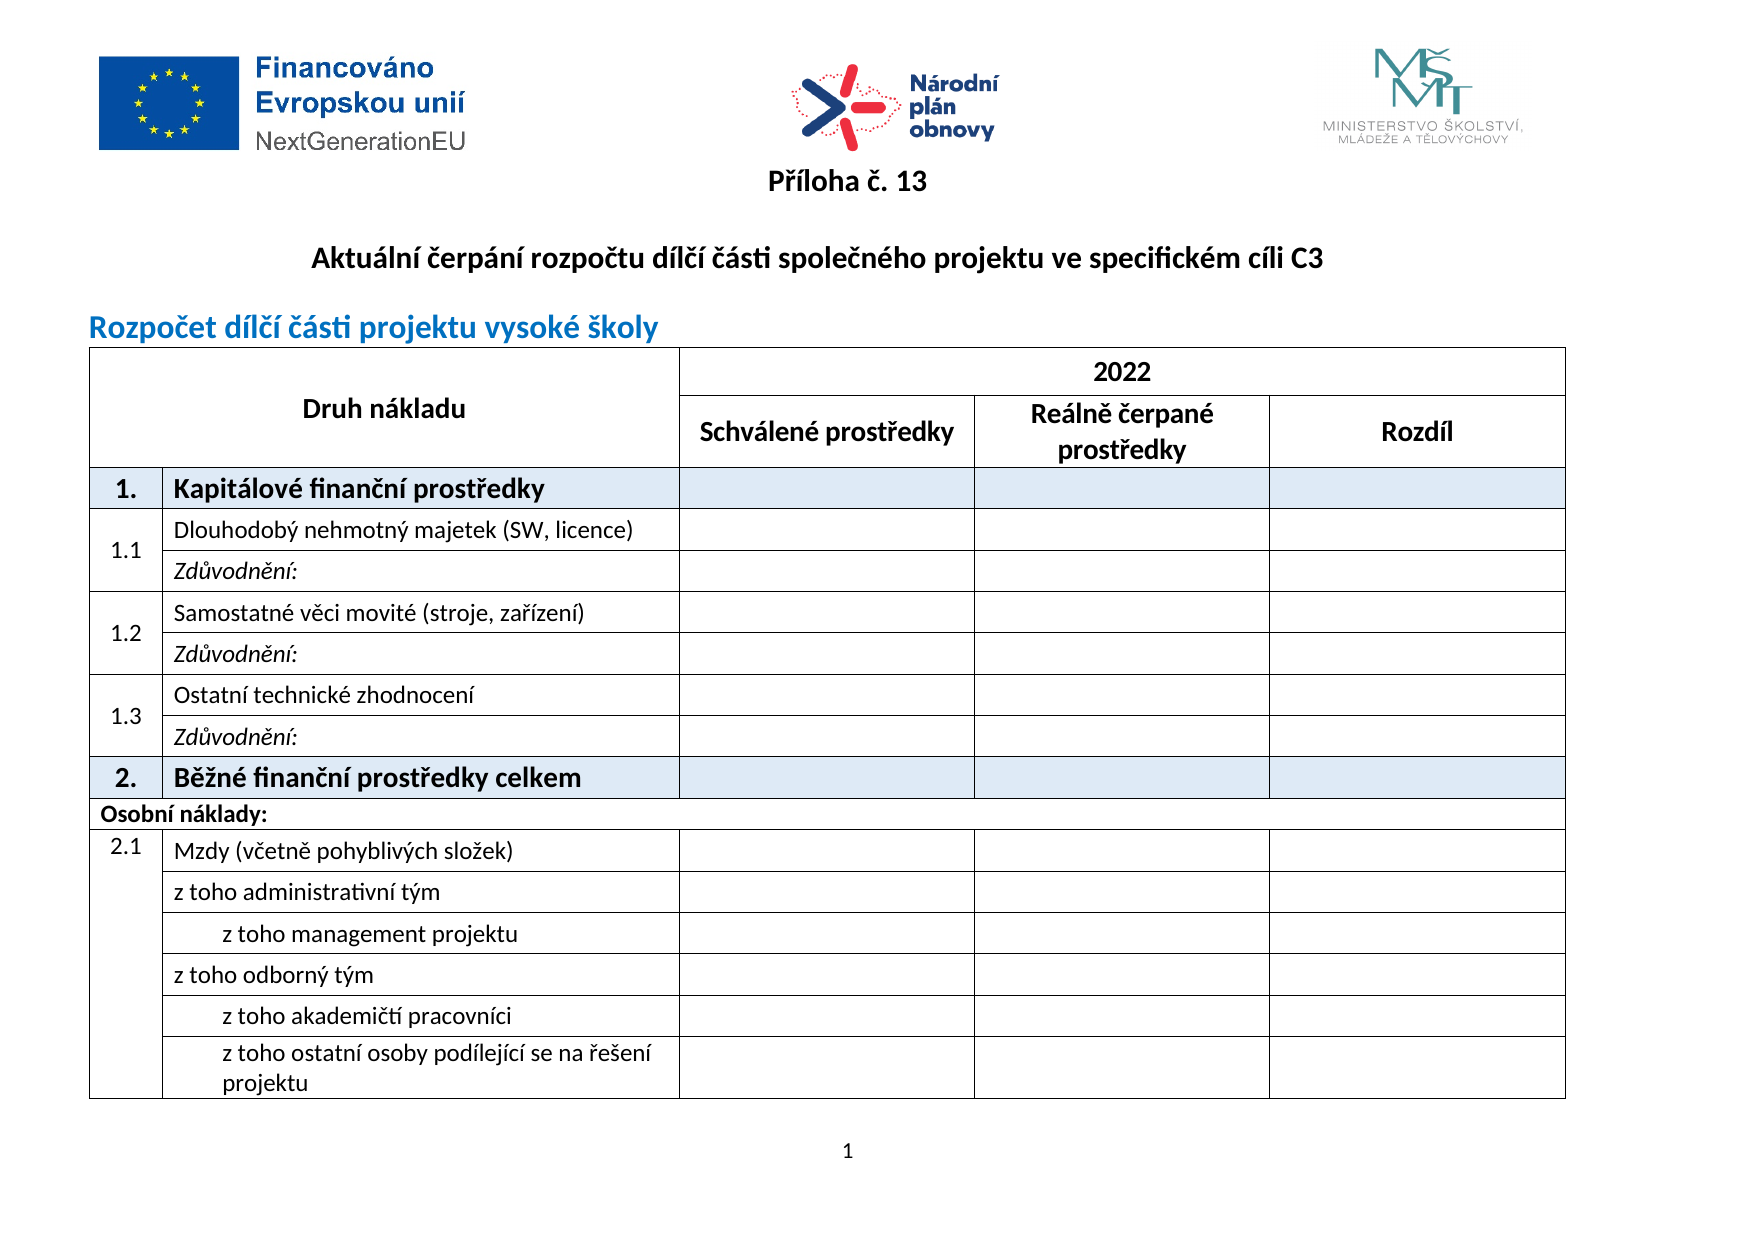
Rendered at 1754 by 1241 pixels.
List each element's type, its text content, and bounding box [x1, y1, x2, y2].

table_cell [1270, 592, 1565, 632]
table_cell [680, 551, 974, 591]
table_cell [975, 675, 1269, 715]
table_header Druh nákladu [90, 348, 679, 467]
table_header 2022 [680, 348, 1565, 394]
table_cell [975, 954, 1269, 994]
table_cell Dlouhodobý nehmotný majetek (SW, licence) [163, 509, 679, 549]
picture [778, 54, 1018, 162]
table_cell Osobní náklady: [90, 799, 1565, 829]
table_cell [1270, 830, 1565, 871]
table_cell [1270, 633, 1565, 673]
table_cell [975, 468, 1269, 508]
table_cell Reálně čerpané prostředky [975, 396, 1269, 467]
table_cell [680, 954, 974, 994]
table_cell [975, 509, 1269, 549]
table_cell [1270, 954, 1565, 994]
table_cell Schválené prostředky [680, 396, 974, 467]
table_cell 1. [90, 468, 162, 508]
table_cell [680, 592, 974, 632]
table_cell Rozdíl [1270, 396, 1565, 467]
table_cell [1270, 996, 1565, 1036]
table_cell [680, 830, 974, 871]
table_cell z toho administrativní tým [163, 872, 679, 912]
table_cell [1270, 1037, 1565, 1098]
table_cell [975, 592, 1269, 632]
table_cell [975, 872, 1269, 912]
table_cell [975, 633, 1269, 673]
text Aktuální čerpání rozpočtu dílčí části společného projektu ve specifickém cíli C3 [29, 238, 1606, 276]
table_cell Samostatné věci movité (stroje, zařízení) [163, 592, 679, 632]
table_cell [975, 716, 1269, 756]
table_cell [975, 551, 1269, 591]
table_cell [1270, 675, 1565, 715]
table_cell [1270, 716, 1565, 756]
table_cell z toho ostatní osoby podílející se na řešení projektu [163, 1037, 679, 1098]
table_cell [1270, 872, 1565, 912]
table_cell 2. [90, 757, 162, 798]
table_cell 2.1 [90, 830, 162, 1098]
table_cell z toho akademičtí pracovníci [163, 996, 679, 1036]
table_cell Ostatní technické zhodnocení [163, 675, 679, 715]
table_cell [680, 633, 974, 673]
table_cell [680, 872, 974, 912]
table_cell [680, 996, 974, 1036]
table_cell [975, 757, 1269, 798]
table_cell [680, 716, 974, 756]
table_cell Zdůvodnění: [163, 551, 679, 591]
text Příloha č. 13 [89, 162, 1606, 200]
table_cell [975, 913, 1269, 953]
table_cell [1270, 509, 1565, 549]
table_cell z toho management projektu [163, 913, 679, 953]
table_cell [975, 1037, 1269, 1098]
table_cell [680, 468, 974, 508]
table_cell [680, 757, 974, 798]
picture [88, 41, 492, 162]
table_cell Běžné finanční prostředky celkem [163, 757, 679, 798]
table_cell [680, 1037, 974, 1098]
table_cell 1.3 [90, 675, 162, 756]
subtitle Rozpočet dílčí části projektu vysoké školy [89, 306, 1606, 347]
table_cell Zdůvodnění: [163, 633, 679, 673]
table_cell Mzdy (včetně pohyblivých složek) [163, 830, 679, 871]
table_cell 1.1 [90, 509, 162, 591]
table_cell Kapitálové finanční prostředky [163, 468, 679, 508]
table_cell [1270, 757, 1565, 798]
picture [1313, 41, 1533, 151]
table_cell [680, 675, 974, 715]
table_cell Zdůvodnění: [163, 716, 679, 756]
table_cell [1270, 913, 1565, 953]
table_cell [1270, 551, 1565, 591]
table_cell [975, 830, 1269, 871]
table_cell [1270, 468, 1565, 508]
table_cell 1.2 [90, 592, 162, 673]
table_cell [680, 913, 974, 953]
table_cell [975, 996, 1269, 1036]
table_cell [680, 509, 974, 549]
table_cell z toho odborný tým [163, 954, 679, 994]
